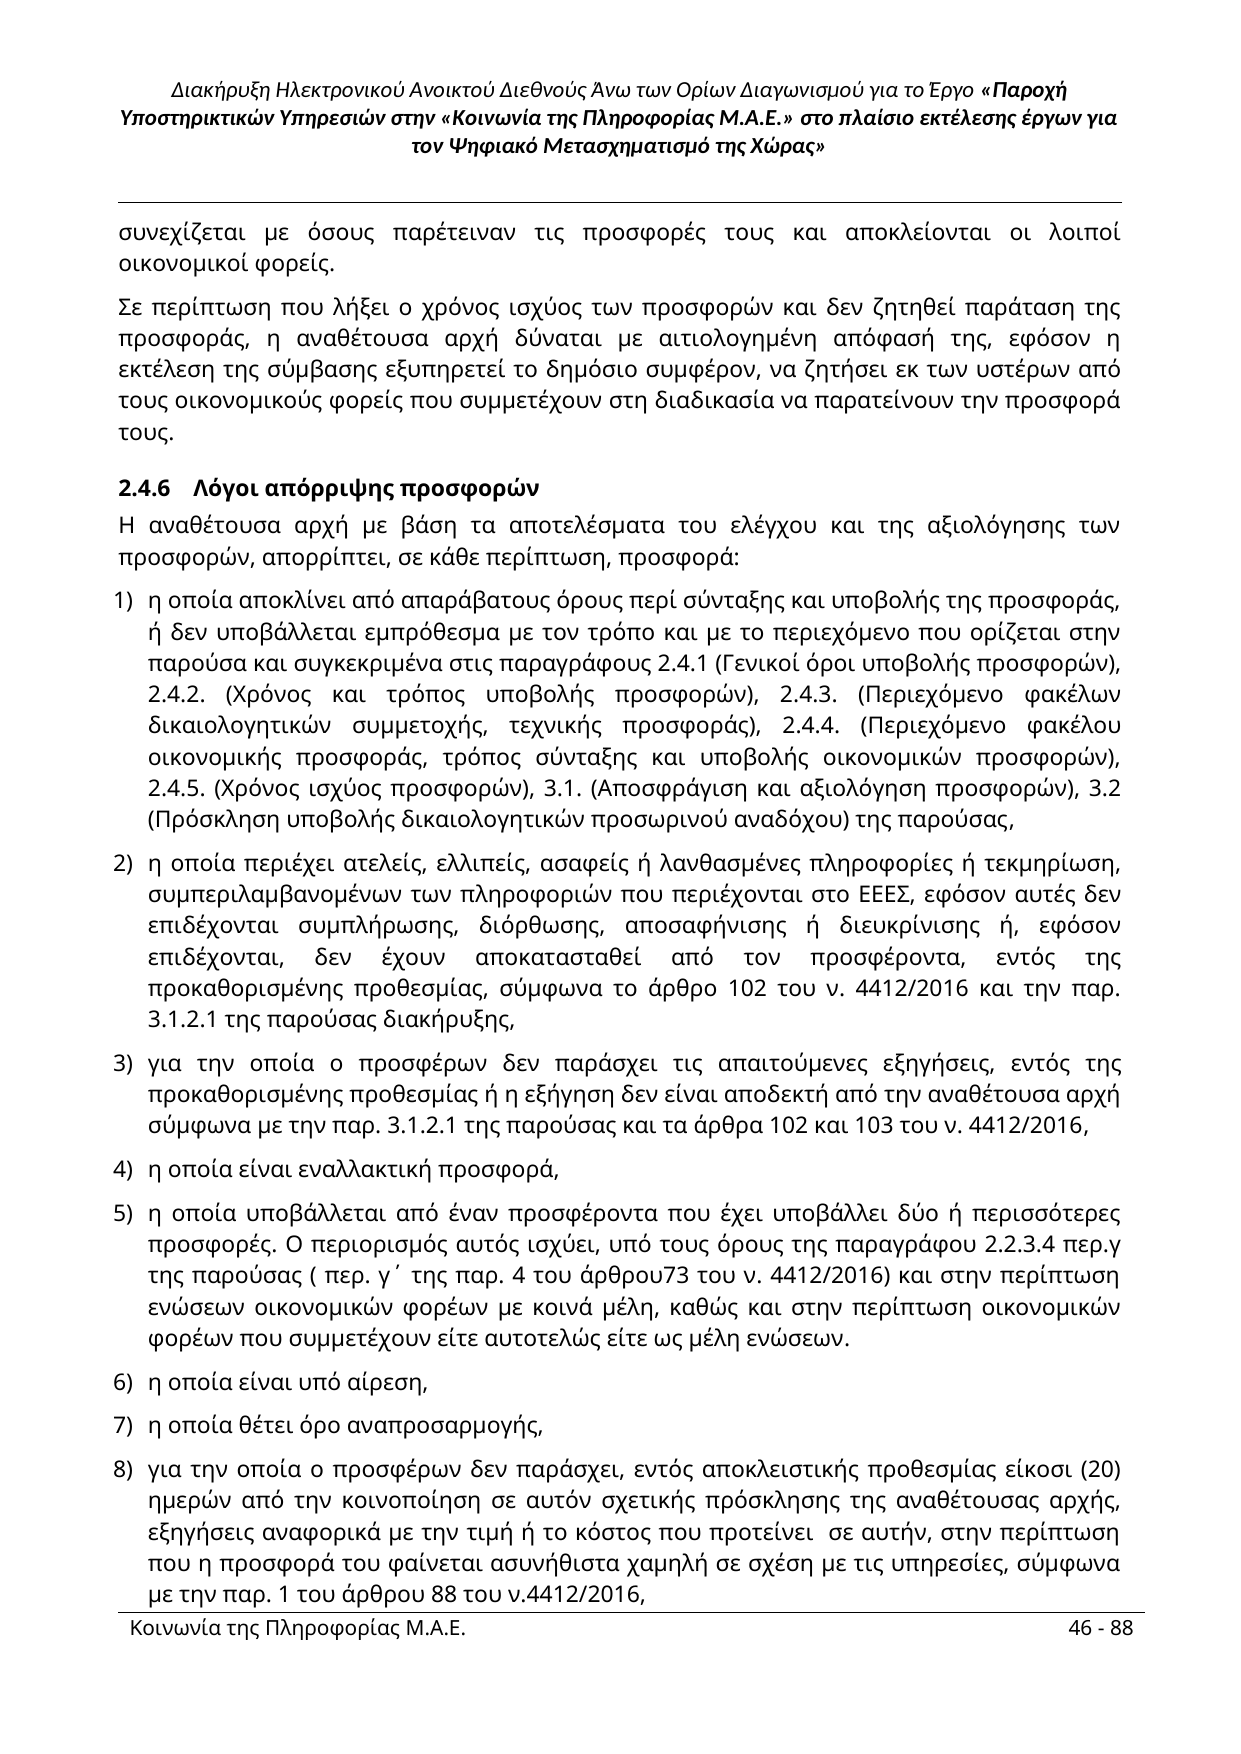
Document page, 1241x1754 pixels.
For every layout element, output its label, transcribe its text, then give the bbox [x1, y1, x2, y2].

list η οποία είναι υπό αίρεση, [133, 1366, 1122, 1397]
list η οποία είναι εναλλακτική προσφορά, [133, 1153, 1122, 1184]
text H αναθέτουσα αρχή με βάση τα αποτελέσματα του ελέγχου και της αξιολόγησης των προσφορών, απορρίπτει, σε κάθε περίπτωση, προσφορά: [118, 509, 1122, 572]
list η οποία αποκλίνει από απαράβατους όρους περί σύνταξης και υποβολής της προσφοράς, ή δεν υποβάλλεται εμπρόθεσμα με τον τρόπο και με το περιεχόμενο που ορίζεται στην παρούσα και συγκεκριμένα στις παραγράφους 2.4.1 (Γενικοί όροι υποβολής προσφορών), 2.4.2. (Χρόνος και τρόπος υποβολής προσφορών), 2.4.3. (Περιεχόμενο φακέλων δικαιολογητικών συμμετοχής, τεχνικής προσφοράς), 2.4.4. (Περιεχόμενο φακέλου οικονομικής προσφοράς, τρόπος σύνταξης και υποβολής οικονομικών προσφορών), 2.4.5. (Χρόνος ισχύος προσφορών), 3.1. (Αποσφράγιση και αξιολόγηση προσφορών), 3.2 (Πρόσκληση υποβολής δικαιολογητικών προσωρινού αναδόχου) της παρούσας, [133, 584, 1122, 834]
text Σε περίπτωση που λήξει ο χρόνος ισχύος των προσφορών και δεν ζητηθεί παράταση της προσφοράς, η αναθέτουσα αρχή δύναται με αιτιολογημένη απόφασή της, εφόσον η εκτέλεση της σύμβασης εξυπηρετεί το δημόσιο συμφέρον, να ζητήσει εκ των υστέρων από τους οικονομικούς φορείς που συμμετέχουν στη διαδικασία να παρατείνουν την προσφορά τους. [118, 291, 1122, 447]
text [118, 216, 1122, 278]
list για την οποία ο προσφέρων δεν παράσχει, εντός αποκλειστικής προθεσμίας είκοσι (20) ημερών από την κοινοποίηση σε αυτόν σχετικής πρόσκλησης της αναθέτουσας αρχής, εξηγήσεις αναφορικά με την τιμή ή το κόστος που προτείνει σε αυτήν, στην περίπτωση που η προσφορά του φαίνεται ασυνήθιστα χαμηλή σε σχέση με τις υπηρεσίες, σύμφωνα με την παρ. 1 του άρθρου 88 του ν.4412/2016, [133, 1453, 1122, 1609]
list η οποία θέτει όρο αναπροσαρμογής, [133, 1409, 1122, 1441]
list η οποία περιέχει ατελείς, ελλιπείς, ασαφείς ή λανθασμένες πληροφορίες ή τεκμηρίωση, συμπεριλαμβανομένων των πληροφοριών που περιέχονται στο ΕΕΕΣ, εφόσον αυτές δεν επιδέχονται συμπλήρωσης, διόρθωσης, αποσαφήνισης ή διευκρίνισης ή, εφόσον επιδέχονται, δεν έχουν αποκατασταθεί από τον προσφέροντα, εντός της προκαθορισμένης προθεσμίας, σύμφωνα το άρθρο 102 του ν. 4412/2016 και την παρ. 3.1.2.1 της παρούσας διακήρυξης, [133, 847, 1122, 1034]
list για την οποία ο προσφέρων δεν παράσχει τις απαιτούμενες εξηγήσεις, εντός της προκαθορισμένης προθεσμίας ή η εξήγηση δεν είναι αποδεκτή από την αναθέτουσα αρχή σύμφωνα με την παρ. 3.1.2.1 της παρούσας και τα άρθρα 102 και 103 του ν. 4412/2016, [133, 1047, 1122, 1141]
subtitle Λόγοι απόρριψης προσφορών [118, 472, 1122, 503]
list η οποία υποβάλλεται από έναν προσφέροντα που έχει υποβάλλει δύο ή περισσότερες προσφορές. Ο περιορισμός αυτός ισχύει, υπό τους όρους της παραγράφου 2.2.3.4 περ.γ της παρούσας ( περ. γ΄ της παρ. 4 του άρθρου73 του ν. 4412/2016) και στην περίπτωση ενώσεων οικονομικών φορέων με κοινά μέλη, καθώς και στην περίπτωση οικονομικών φορέων που συμμετέχουν είτε αυτοτελώς είτε ως μέλη ενώσεων. [133, 1197, 1122, 1353]
